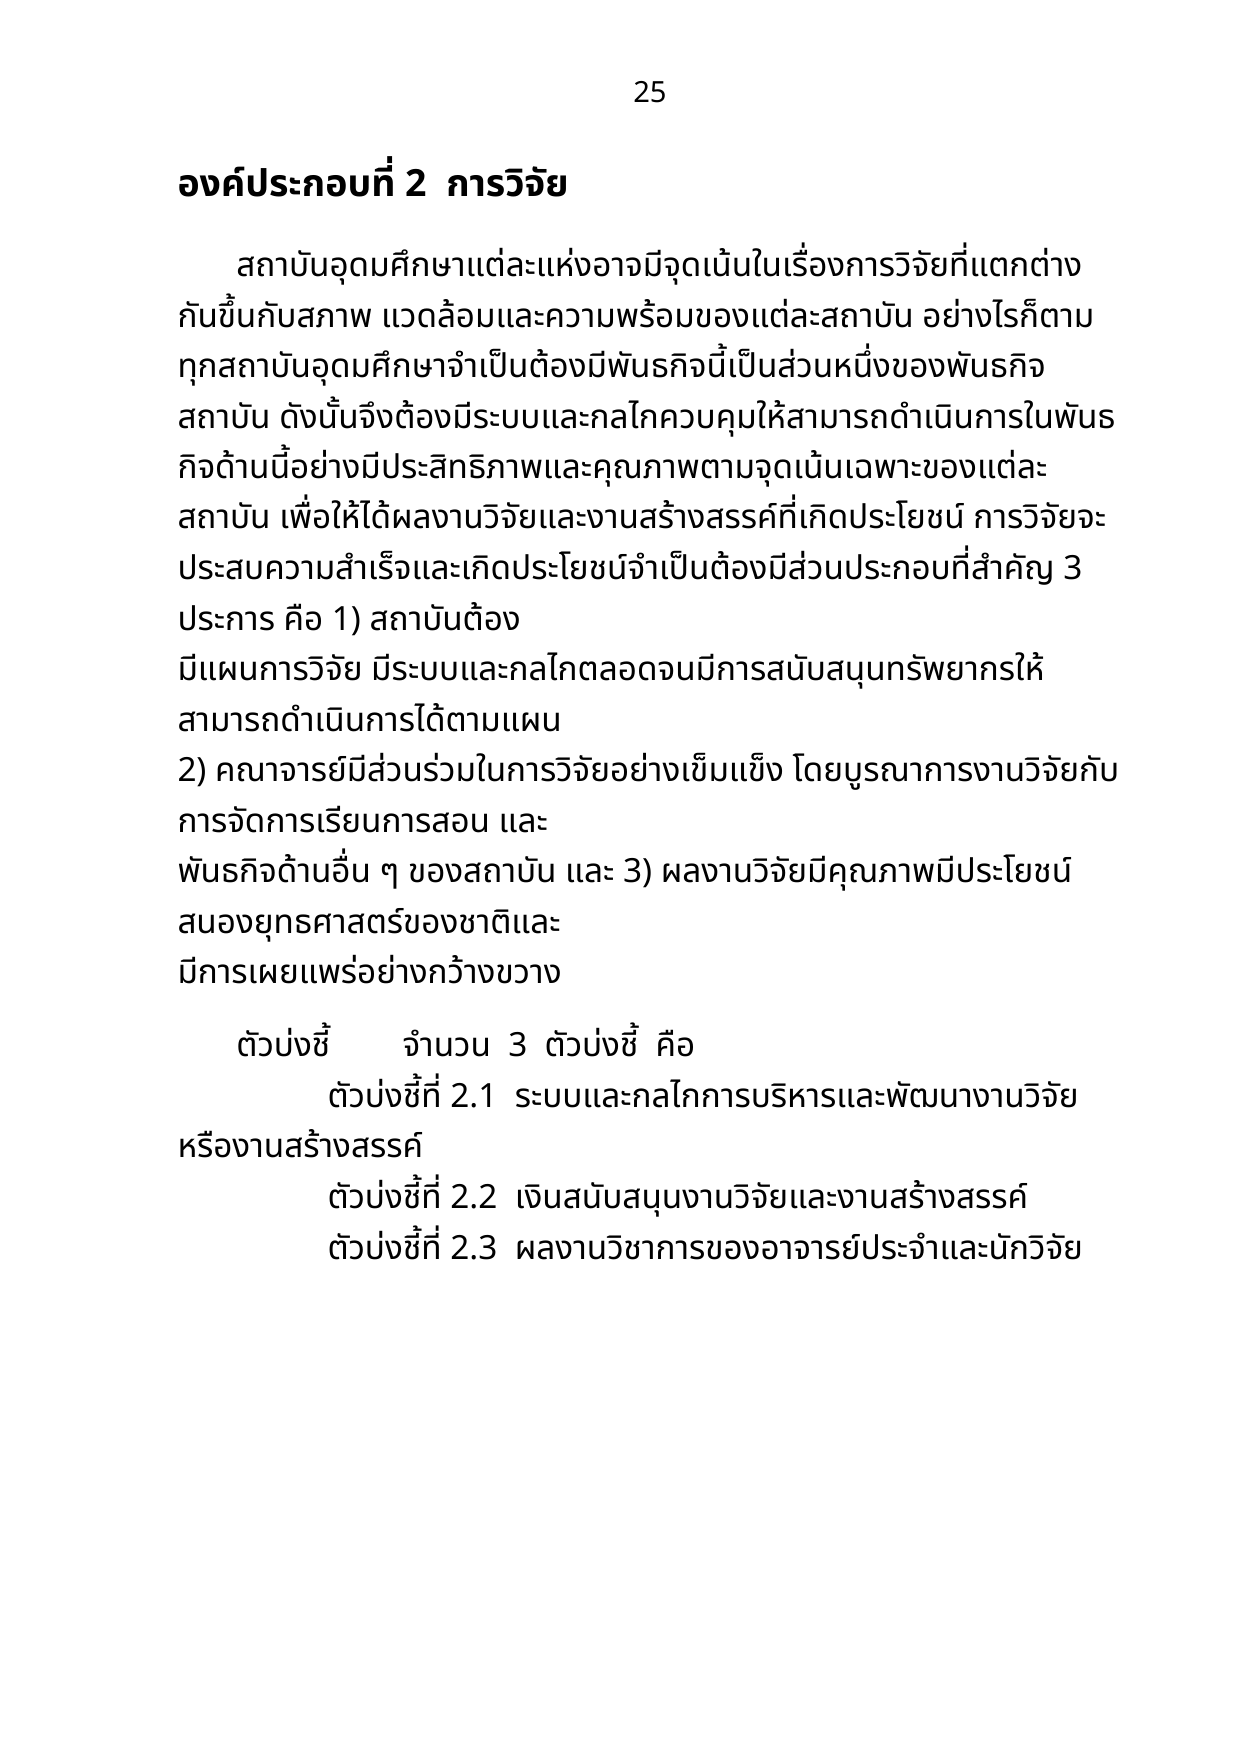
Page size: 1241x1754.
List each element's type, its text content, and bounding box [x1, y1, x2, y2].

text ตัวบ่งชี้ที่ 2.2 เงินสนับสนุนงานวิจัยและงานสร้างสรรค์ [177, 1173, 1122, 1223]
text สถาบันอุดมศึกษาแต่ละแห่งอาจมีจุดเน้นในเรื่องการวิจัยที่แตกต่างกันขึ้นกับสภาพ แวดล้อมและความพร้อมของแต่ละสถาบัน อย่างไรก็ตาม ทุกสถาบันอุดมศึกษาจำเป็นต้องมีพันธกิจนี้เป็นส่วนหนึ่งของพันธกิจสถาบัน ดังนั้นจึงต้องมีระบบและกลไกควบคุมให้สามารถดำเนินการในพันธกิจด้านนี้อย่างมีประสิทธิภาพและคุณภาพตามจุดเน้นเฉพาะของแต่ละสถาบัน เพื่อให้ได้ผลงานวิจัยและงานสร้างสรรค์ที่เกิดประโยชน์ การวิจัยจะประสบความสำเร็จและเกิดประโยชน์จำเป็นต้องมีส่วนประกอบที่สำคัญ 3 ประการ คือ 1) สถาบันต้อง มีแผนการวิจัย มีระบบและกลไกตลอดจนมีการสนับสนุนทรัพยากรให้สามารถดำเนินการได้ตามแผน 2) คณาจารย์มีส่วนร่วมในการวิจัยอย่างเข็มแข็ง โดยบูรณาการงานวิจัยกับการจัดการเรียนการสอน และ พันธกิจด้านอื่น ๆ ของสถาบัน และ 3) ผลงานวิจัยมีคุณภาพมีประโยชน์ สนองยุทธศาสตร์ของชาติและ มีการเผยแพร่อย่างกว้างขวาง [177, 241, 1122, 998]
text ตัวบ่งชี้ที่ 2.1 ระบบและกลไกการบริหารและพัฒนางานวิจัยหรืองานสร้างสรรค์ [177, 1072, 1122, 1173]
text ตัวบ่งชี้ที่ 2.3 ผลงานวิชาการของอาจารย์ประจำและนักวิจัย [177, 1223, 1122, 1274]
text ตัวบ่งชี้ จำนวน 3 ตัวบ่งชี้ คือ [177, 1021, 1122, 1072]
text องค์ประกอบที่ 2 การวิจัย [177, 156, 1122, 213]
